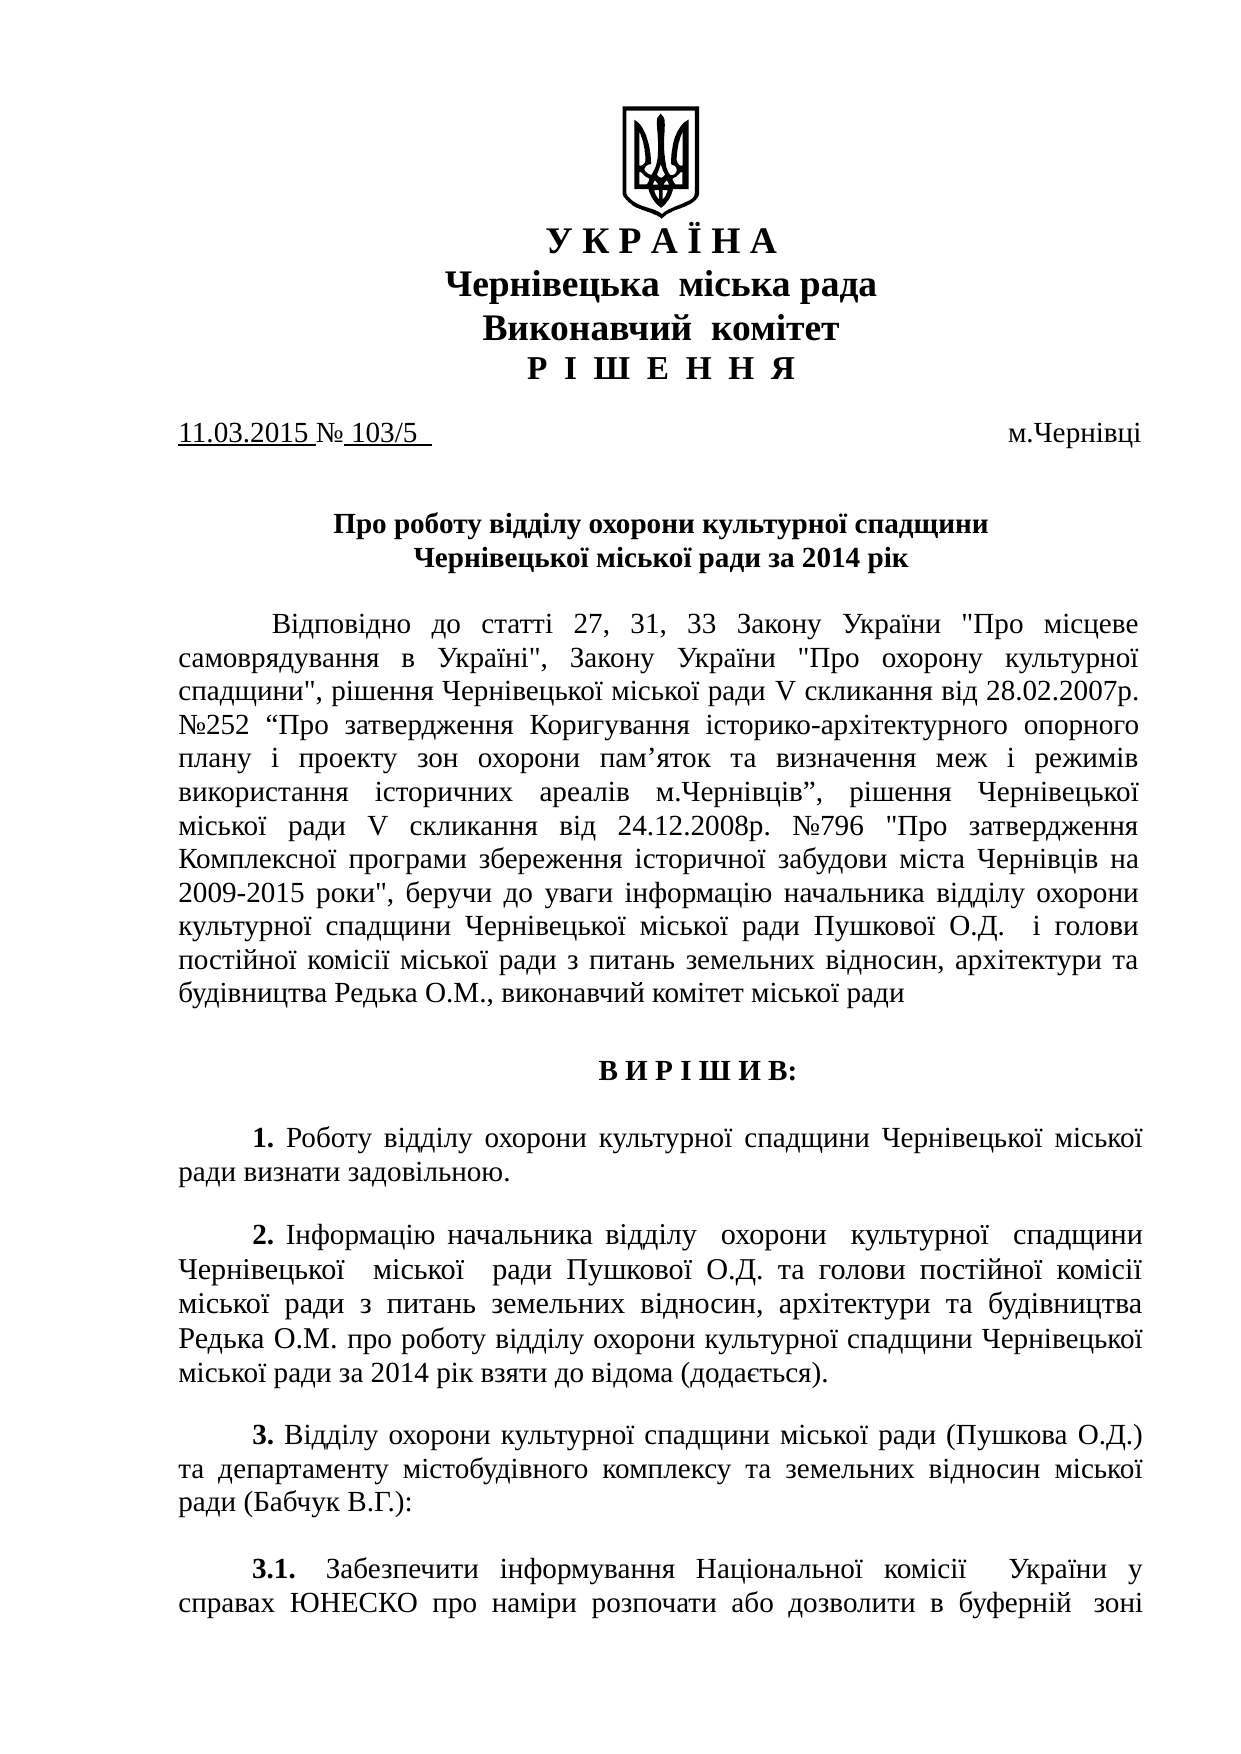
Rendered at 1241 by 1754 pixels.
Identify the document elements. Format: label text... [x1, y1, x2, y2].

text В И Р І Ш И В: [178, 1053, 1144, 1087]
text 1. Роботу відділу охорони культурної спадщини Чернівецької міської ради визнати задовільною. [178, 1121, 1144, 1188]
list Забезпечити інформування Національної комісії України у справах ЮНЕСКО про наміри розпочати або дозволити в буферній зоні [178, 1552, 1144, 1619]
subtitle Р І Ш Е Н Н Я [178, 348, 1144, 386]
text 11.03.2015 № 103/5 м.Чернівці [178, 415, 1144, 449]
text У К Р А Ї Н А [178, 219, 1144, 262]
subtitle Виконавчий комітет [178, 305, 1144, 348]
text Чернівецька міська рада [178, 262, 1144, 305]
text 2. Інформацію начальника відділу охорони культурної спадщини Чернівецької міської ради Пушкової О.Д. та голови постійної комісії міської ради з питань земельних відносин, архітектури та будівництва Редька О.М. про роботу відділу охорони культурної спадщини Чернівецької міської ради за 2014 рік взяти до відома (додається). [178, 1216, 1144, 1389]
text Відповідно до статті 27, 31, 33 Закону України "Про місцеве самоврядування в Україні", Закону України "Про охорону культурної спадщини", рішення Чернівецької міської ради V скликання від 28.02.2007р. №252 “Про затвердження Коригування історико-архітектурного опорного плану і проекту зон охорони пам’яток та визначення меж і режимів використання історичних ареалів м.Чернівців”, рішення Чернівецької міської ради V скликання від 24.12.2008р. №796 "Про затвердження Комплексної програми збереження історичної забудови міста Чернівців на 2009-2015 роки", беручи до уваги інформацію начальника відділу охорони культурної спадщини Чернівецької міської ради Пушкової О.Д. і голови постійної комісії міської ради з питань земельних відносин, архітектури та будівництва Редька О.М., виконавчий комітет міської ради [178, 573, 1139, 1009]
text Чернівецької міської ради за 2014 рік [178, 540, 1144, 573]
text 3. Відділу охорони культурної спадщини міської ради (Пушкова О.Д.) та департаменту містобудівного комплексу та земельних відносин міської ради (Бабчук В.Г.): [178, 1417, 1144, 1518]
text Про роботу відділу охорони культурної спадщини [178, 506, 1144, 540]
